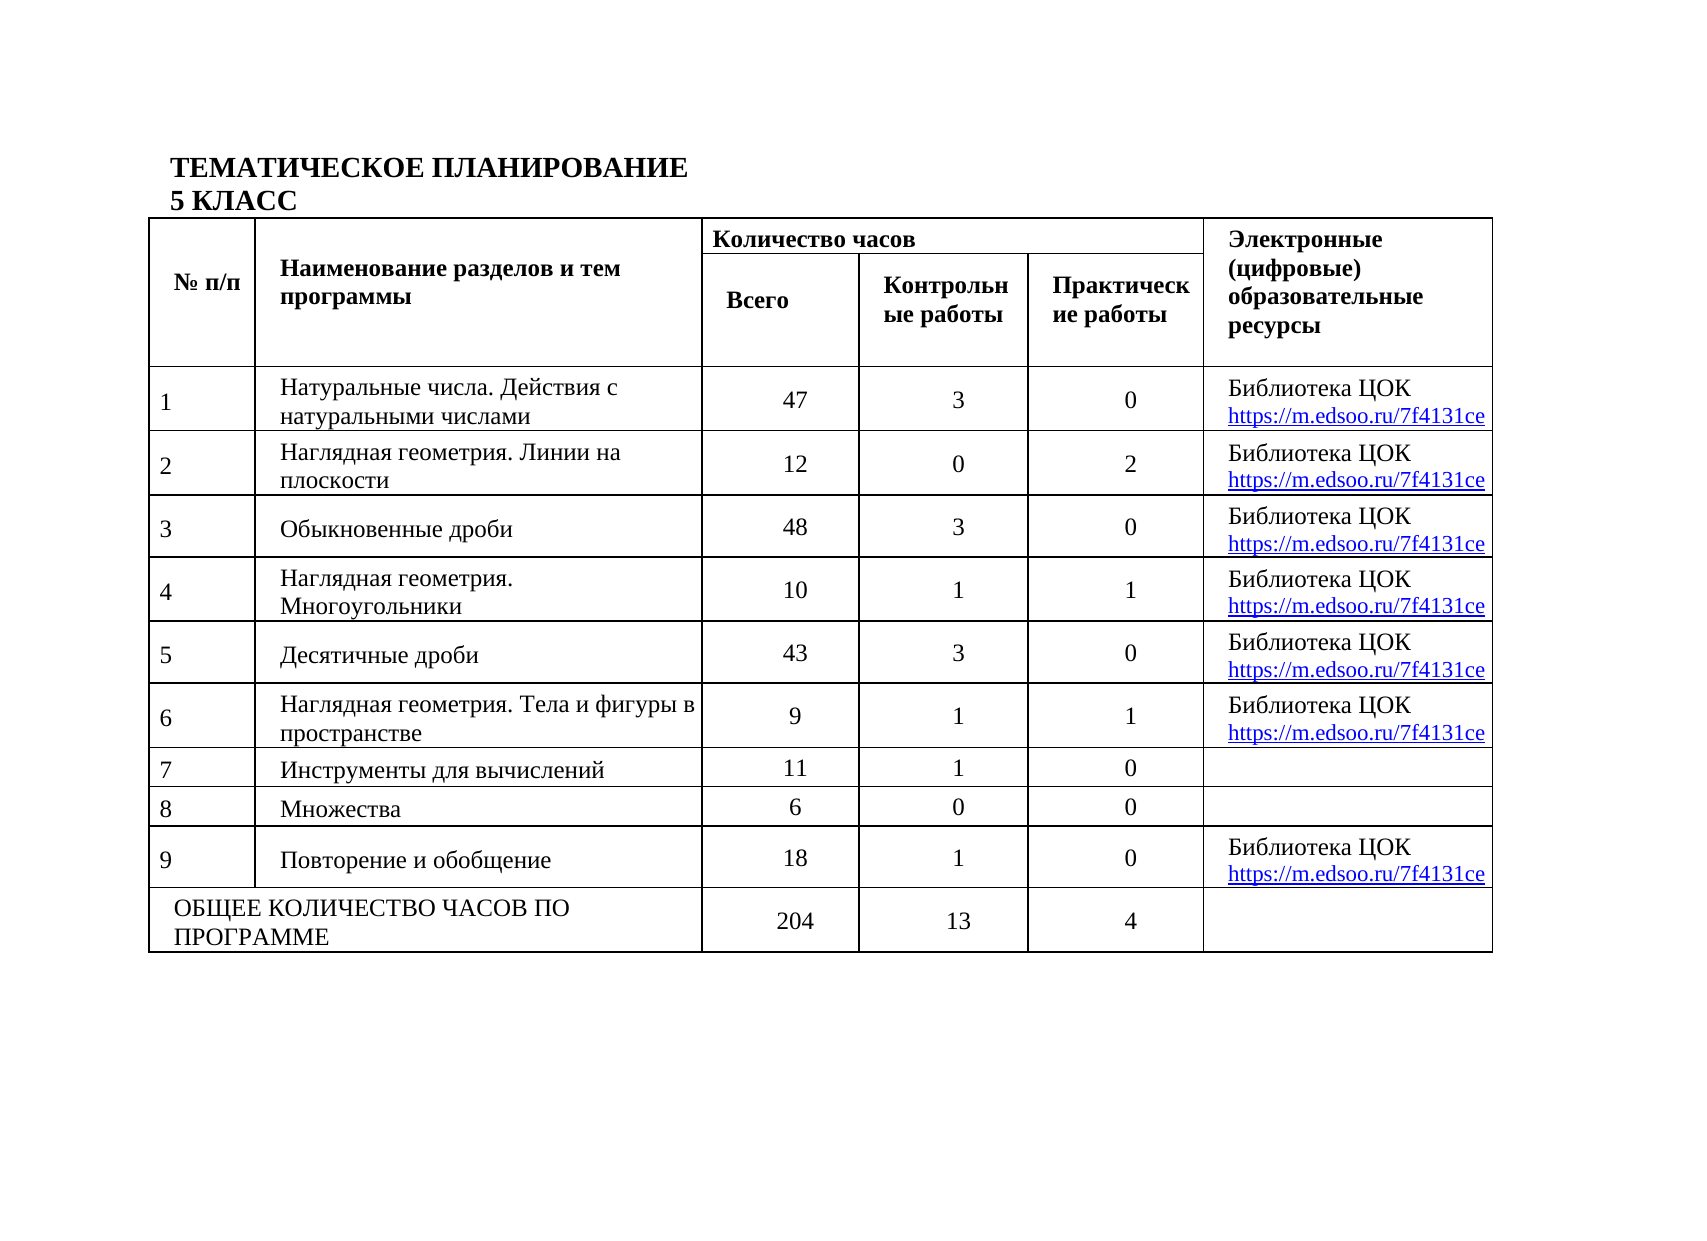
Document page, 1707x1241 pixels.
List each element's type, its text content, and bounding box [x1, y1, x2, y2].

table_cell 0 [1029, 787, 1203, 825]
table_cell 2 [1029, 431, 1203, 494]
table_cell 2 [150, 431, 254, 494]
table_cell 10 [703, 558, 858, 620]
table_header Электронные (цифровые) образовательные ресурсы [1204, 219, 1492, 366]
table_cell Библиотека ЦОК https://m.edsoo.ru/7f4131ce [1204, 496, 1492, 556]
table_cell Всего [703, 254, 858, 366]
table_cell Контрольные работы [860, 254, 1027, 366]
table_cell 1 [1029, 684, 1203, 746]
table_cell 0 [1029, 496, 1203, 556]
table_cell 5 [150, 622, 254, 682]
table_cell 6 [703, 787, 858, 825]
table_header Количество часов [703, 219, 1203, 253]
table_cell 4 [150, 558, 254, 620]
table_cell Инструменты для вычислений [256, 748, 701, 786]
text ТЕМАТИЧЕСКОЕ ПЛАНИРОВАНИЕ [162, 150, 1557, 183]
table_cell 4 [1029, 888, 1203, 951]
table_cell 43 [703, 622, 858, 682]
table_cell 13 [860, 888, 1027, 951]
table_cell 6 [150, 684, 254, 746]
table_cell 9 [150, 827, 254, 887]
table_cell 1 [1029, 558, 1203, 620]
table_cell Наглядная геометрия. Многоугольники [256, 558, 701, 620]
table_cell Библиотека ЦОК https://m.edsoo.ru/7f4131ce [1204, 827, 1492, 887]
table_cell 1 [860, 748, 1027, 786]
table_cell 3 [860, 367, 1027, 430]
table_cell 3 [860, 622, 1027, 682]
table_cell 3 [860, 496, 1027, 556]
table_cell Наглядная геометрия. Линии на плоскости [256, 431, 701, 494]
table_cell Множества [256, 787, 701, 825]
table_cell [1204, 748, 1492, 786]
table_cell Библиотека ЦОК https://m.edsoo.ru/7f4131ce [1204, 558, 1492, 620]
table_cell 48 [703, 496, 858, 556]
table_header № п/п [150, 219, 254, 366]
table_cell 1 [860, 827, 1027, 887]
table_cell 8 [150, 787, 254, 825]
table_cell 12 [703, 431, 858, 494]
table_cell 11 [703, 748, 858, 786]
table_cell 18 [703, 827, 858, 887]
text 5 КЛАСС [162, 183, 1557, 217]
table_cell [1204, 787, 1492, 825]
table_cell 7 [150, 748, 254, 786]
table_cell Библиотека ЦОК https://m.edsoo.ru/7f4131ce [1204, 684, 1492, 746]
table_cell 1 [860, 684, 1027, 746]
table_cell Обыкновенные дроби [256, 496, 701, 556]
table_cell 0 [1029, 367, 1203, 430]
table_cell [1204, 888, 1492, 951]
table_cell Десятичные дроби [256, 622, 701, 682]
table_cell 3 [150, 496, 254, 556]
table_cell 0 [1029, 748, 1203, 786]
table_cell 9 [703, 684, 858, 746]
table_cell Натуральные числа. Действия с натуральными числами [256, 367, 701, 430]
table_cell 0 [1029, 827, 1203, 887]
table_cell 204 [703, 888, 858, 951]
table_cell 47 [703, 367, 858, 430]
table_cell Повторение и обобщение [256, 827, 701, 887]
table_cell 1 [860, 558, 1027, 620]
table_cell Наглядная геометрия. Тела и фигуры в пространстве [256, 684, 701, 746]
table_cell 0 [860, 431, 1027, 494]
table_cell Практические работы [1029, 254, 1203, 366]
table_cell Библиотека ЦОК https://m.edsoo.ru/7f4131ce [1204, 431, 1492, 494]
table_cell ОБЩЕЕ КОЛИЧЕСТВО ЧАСОВ ПО ПРОГРАММЕ [150, 888, 701, 951]
table_cell 0 [1029, 622, 1203, 682]
table_cell 0 [860, 787, 1027, 825]
table_cell Библиотека ЦОК https://m.edsoo.ru/7f4131ce [1204, 622, 1492, 682]
table_header Наименование разделов и тем программы [256, 219, 701, 366]
table_cell 1 [150, 367, 254, 430]
table_cell Библиотека ЦОК https://m.edsoo.ru/7f4131ce [1204, 367, 1492, 430]
